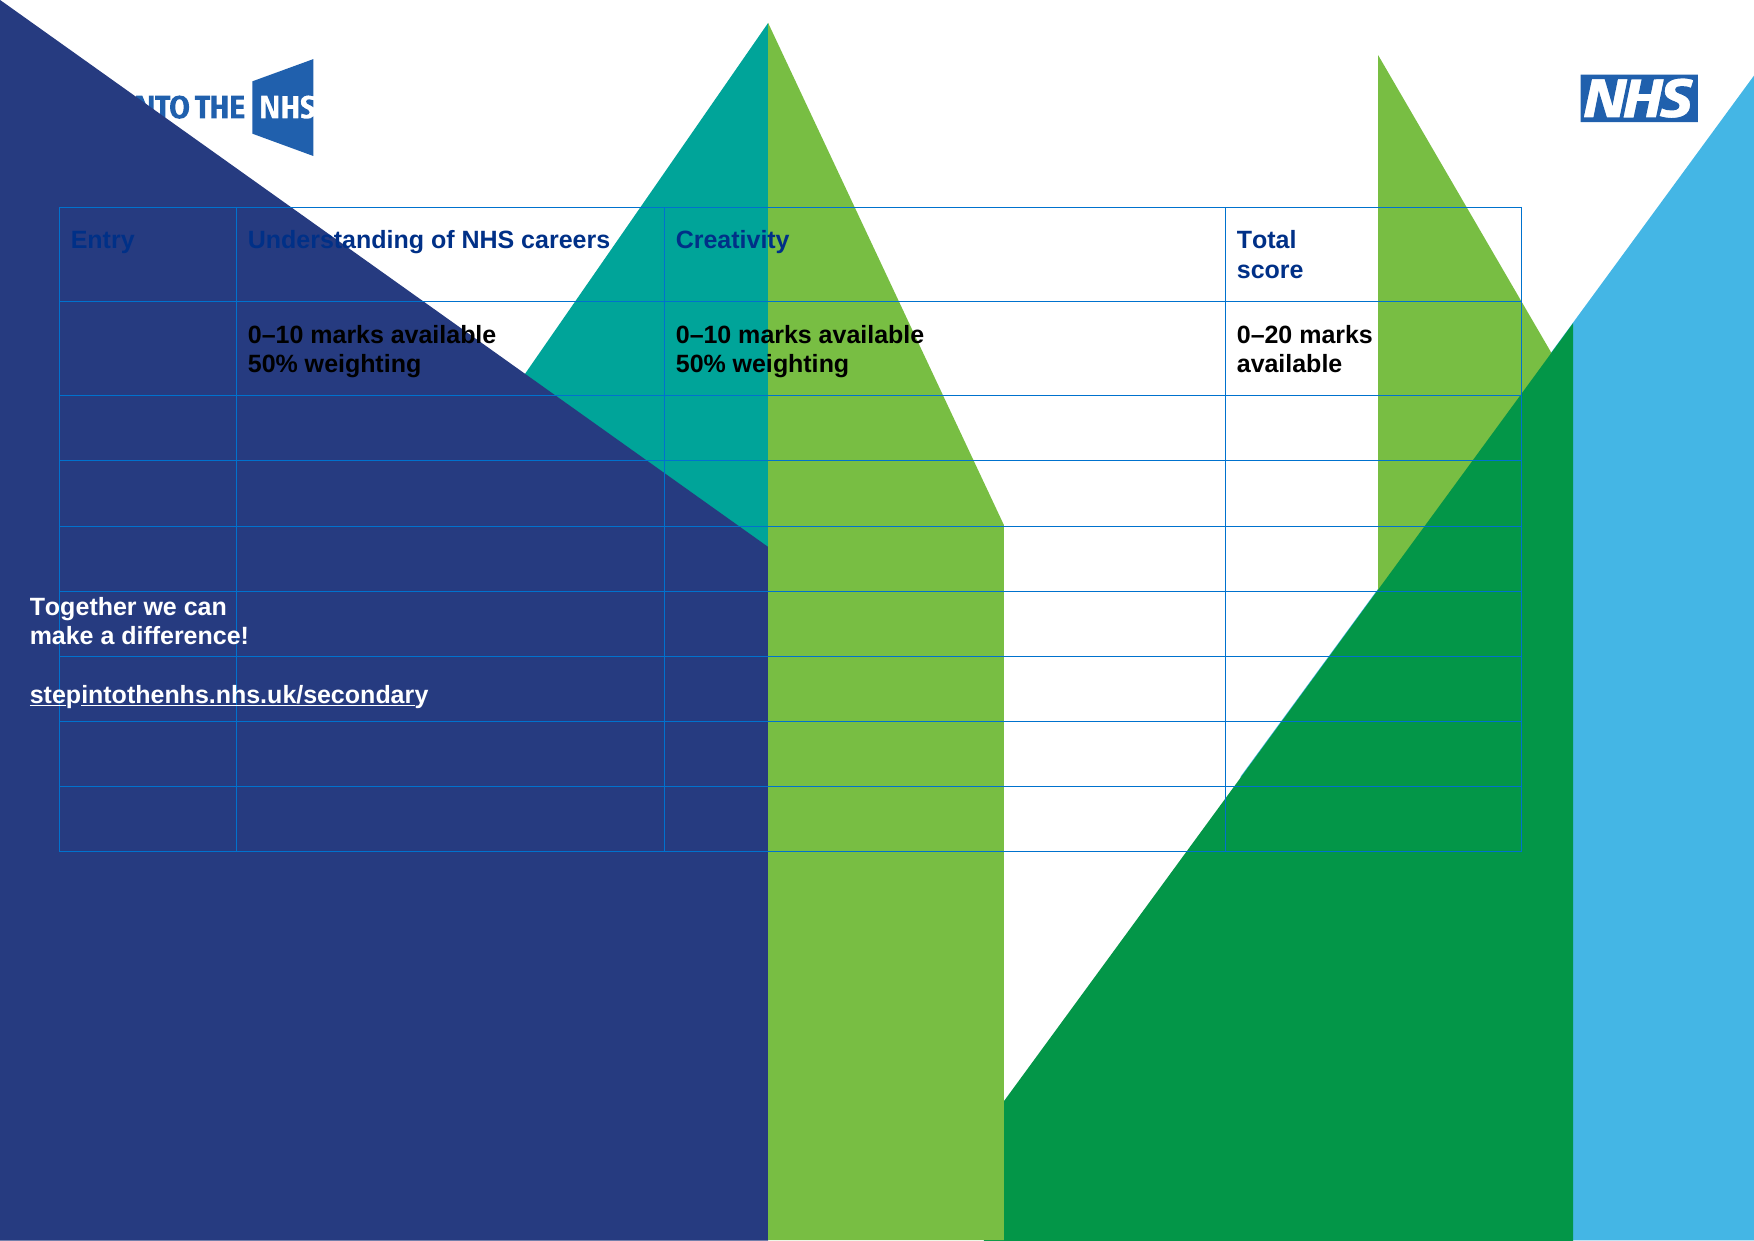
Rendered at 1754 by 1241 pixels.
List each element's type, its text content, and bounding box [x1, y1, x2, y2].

table_header Total score [1226, 208, 1521, 301]
table_cell 0–20 marks available [1226, 302, 1521, 395]
table_cell [665, 396, 1225, 460]
table_cell [60, 787, 236, 851]
table_cell [1226, 657, 1521, 721]
table_cell [665, 722, 1225, 786]
table_cell [665, 527, 1225, 591]
table_cell [60, 396, 236, 460]
table_header Creativity [665, 208, 1225, 301]
table_cell [237, 396, 664, 460]
table_cell [237, 527, 664, 591]
table_cell [237, 657, 664, 721]
table_cell [60, 592, 236, 656]
table_header Understanding of NHS careers [237, 208, 664, 301]
table_cell [60, 461, 236, 526]
table_cell [60, 657, 236, 721]
table_cell [60, 302, 236, 395]
table_cell [1226, 722, 1521, 786]
table_cell [665, 461, 1225, 526]
table_cell [1226, 787, 1521, 851]
table_cell [665, 787, 1225, 851]
table_cell 0–10 marks available 50% weighting [237, 302, 664, 395]
table_cell [665, 592, 1225, 656]
table_cell [1226, 461, 1521, 526]
table_cell [60, 527, 236, 591]
table_header Entry [60, 208, 236, 301]
table_cell [1226, 396, 1521, 460]
table_cell [237, 787, 664, 851]
table_cell 0–10 marks available 50% weighting [665, 302, 1225, 395]
table_cell [665, 657, 1225, 721]
table_cell [237, 461, 664, 526]
table_cell [60, 722, 236, 786]
table_cell [1226, 527, 1521, 591]
table_cell [237, 722, 664, 786]
table_cell [237, 592, 664, 656]
table_cell [1226, 592, 1521, 656]
